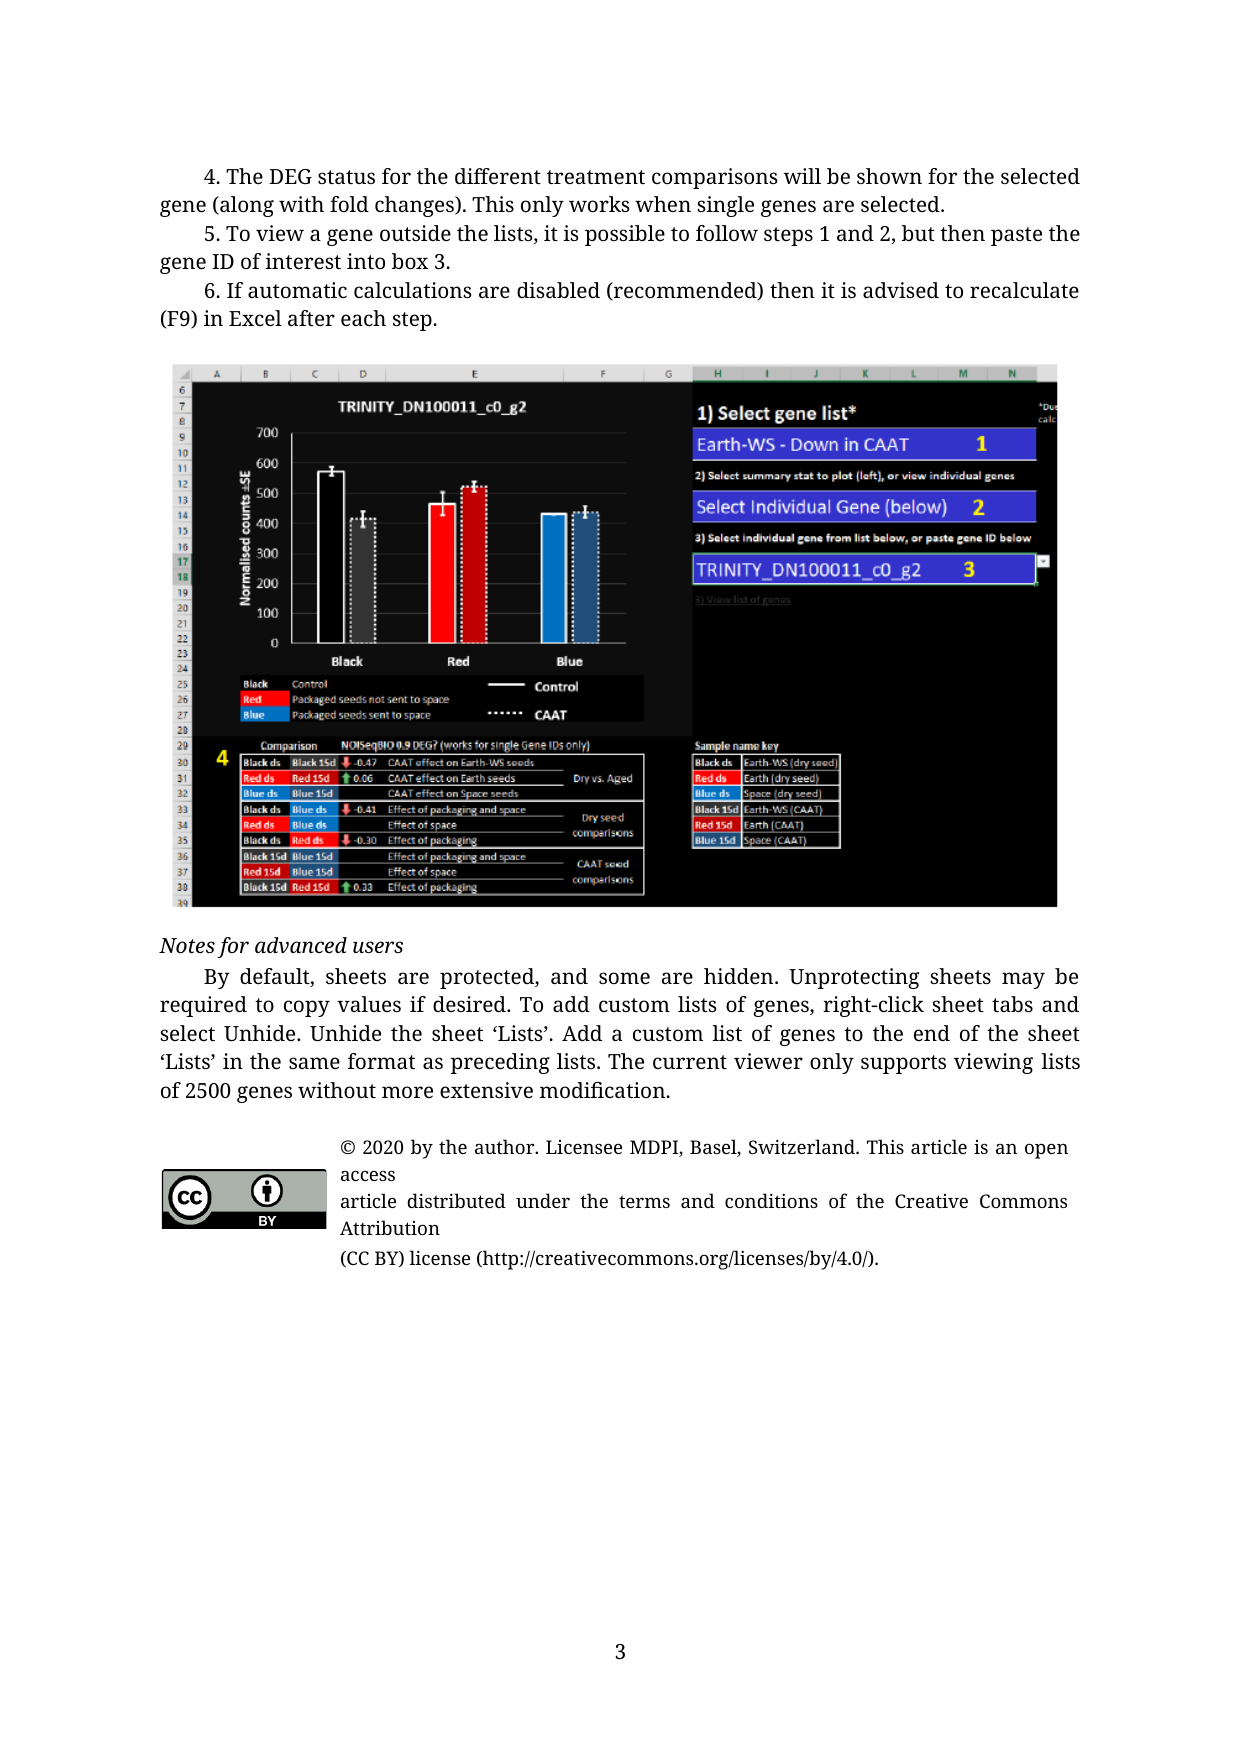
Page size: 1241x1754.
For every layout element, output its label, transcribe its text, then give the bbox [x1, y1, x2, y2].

text By default, sheets are protected, and some are hidden. Unprotecting sheets may be required to copy values if desired. To add custom lists of genes, right-click sheet tabs and select Unhide. Unhide the sheet ‘Lists’. Add a custom list of genes to the end of the sheet ‘Lists’ in the same format as preceding lists. The current viewer only supports viewing lists of 2500 genes without more extensive modification. [159, 962, 1081, 1104]
text Notes for advanced users [159, 928, 1081, 962]
table_header [160, 1133, 337, 1275]
text 5. To view a gene outside the lists, it is possible to follow steps 1 and 2, but then paste the gene ID of interest into box 3. [159, 219, 1081, 276]
text 6. If automatic calculations are disabled (recommended) then it is advised to recalculate (F9) in Excel after each step. [159, 276, 1081, 333]
picture [161, 1169, 327, 1229]
table_header © 2020 by the author. Licensee MDPI, Basel, Switzerland. This article is an open access article distributed under the terms and conditions of the Creative Commons Attribution (CC BY) license (http://creativecommons.org/licenses/by/4.0/). [338, 1133, 1081, 1275]
text 4. The DEG status for the different treatment comparisons will be shown for the selected gene (along with fold changes). This only works when single genes are selected. [159, 162, 1081, 219]
